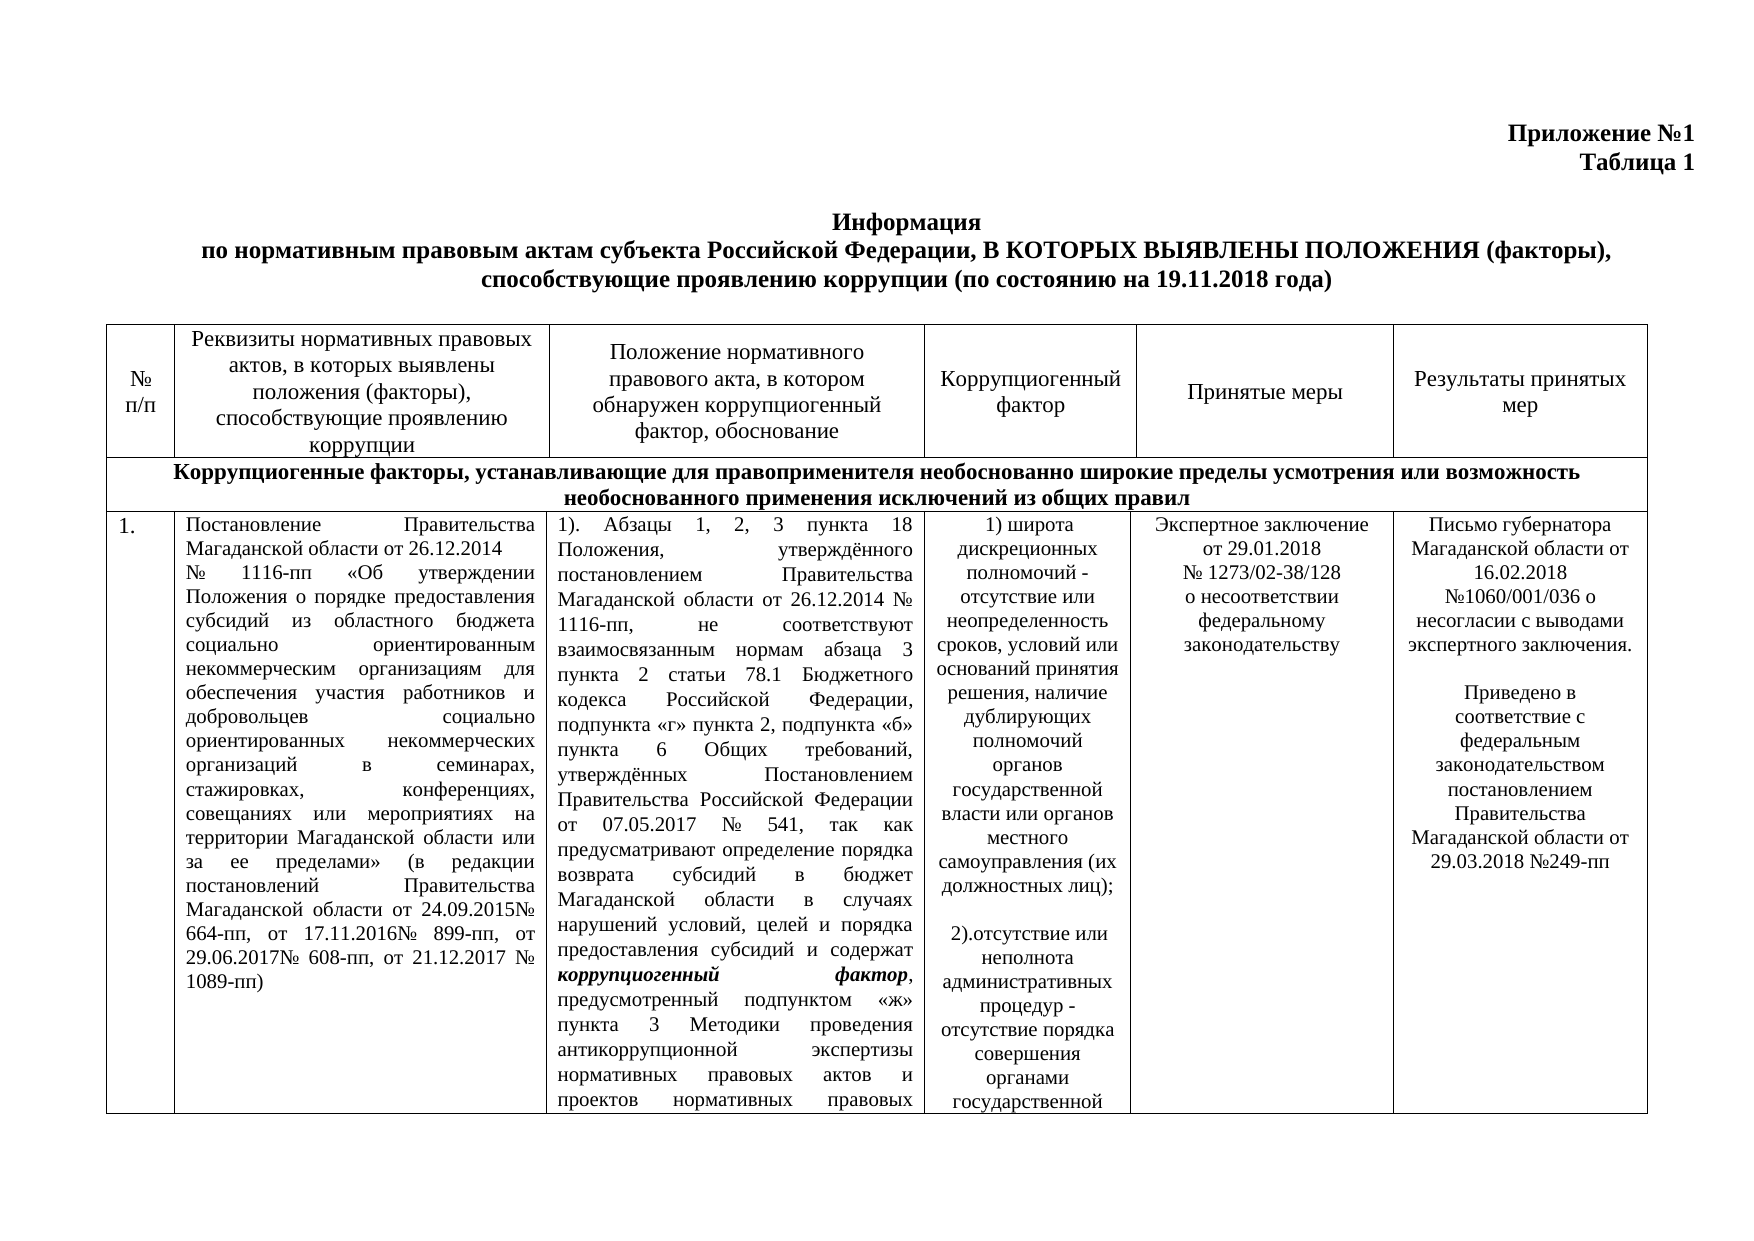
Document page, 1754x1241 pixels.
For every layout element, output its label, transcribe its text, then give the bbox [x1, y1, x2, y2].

text Информация [118, 207, 1695, 236]
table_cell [175, 512, 546, 1113]
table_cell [1394, 512, 1647, 1113]
text Таблица 1 [118, 147, 1695, 176]
table_cell Коррупциогенные факторы, устанавливающие для правоприменителя необоснованно широкие пределы усмотрения или возможность необоснованного применения исключений из общих правил [107, 458, 1647, 511]
table_header Коррупциогенный фактор [925, 325, 1136, 457]
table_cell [1131, 512, 1393, 1113]
table_header Реквизиты нормативных правовых актов, в которых выявлены положения (факторы), способствующие проявлению коррупции [175, 325, 549, 457]
table_header Принятые меры [1137, 325, 1393, 457]
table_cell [925, 512, 1130, 1113]
text Приложение №1 [118, 118, 1695, 147]
table_cell 1. [107, 512, 174, 1113]
table_header Результаты принятых мер [1394, 325, 1647, 457]
text по нормативным правовым актам субъекта Российской Федерации, В КОТОРЫХ ВЫЯВЛЕНЫ ПОЛОЖЕНИЯ (факторы), способствующие проявлению коррупции (по состоянию на 19.11.2018 года) [118, 236, 1695, 293]
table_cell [547, 512, 924, 1113]
table_header № п/п [107, 325, 174, 457]
table_header Положение нормативного правового акта, в котором обнаружен коррупциогенный фактор, обоснование [550, 325, 924, 457]
